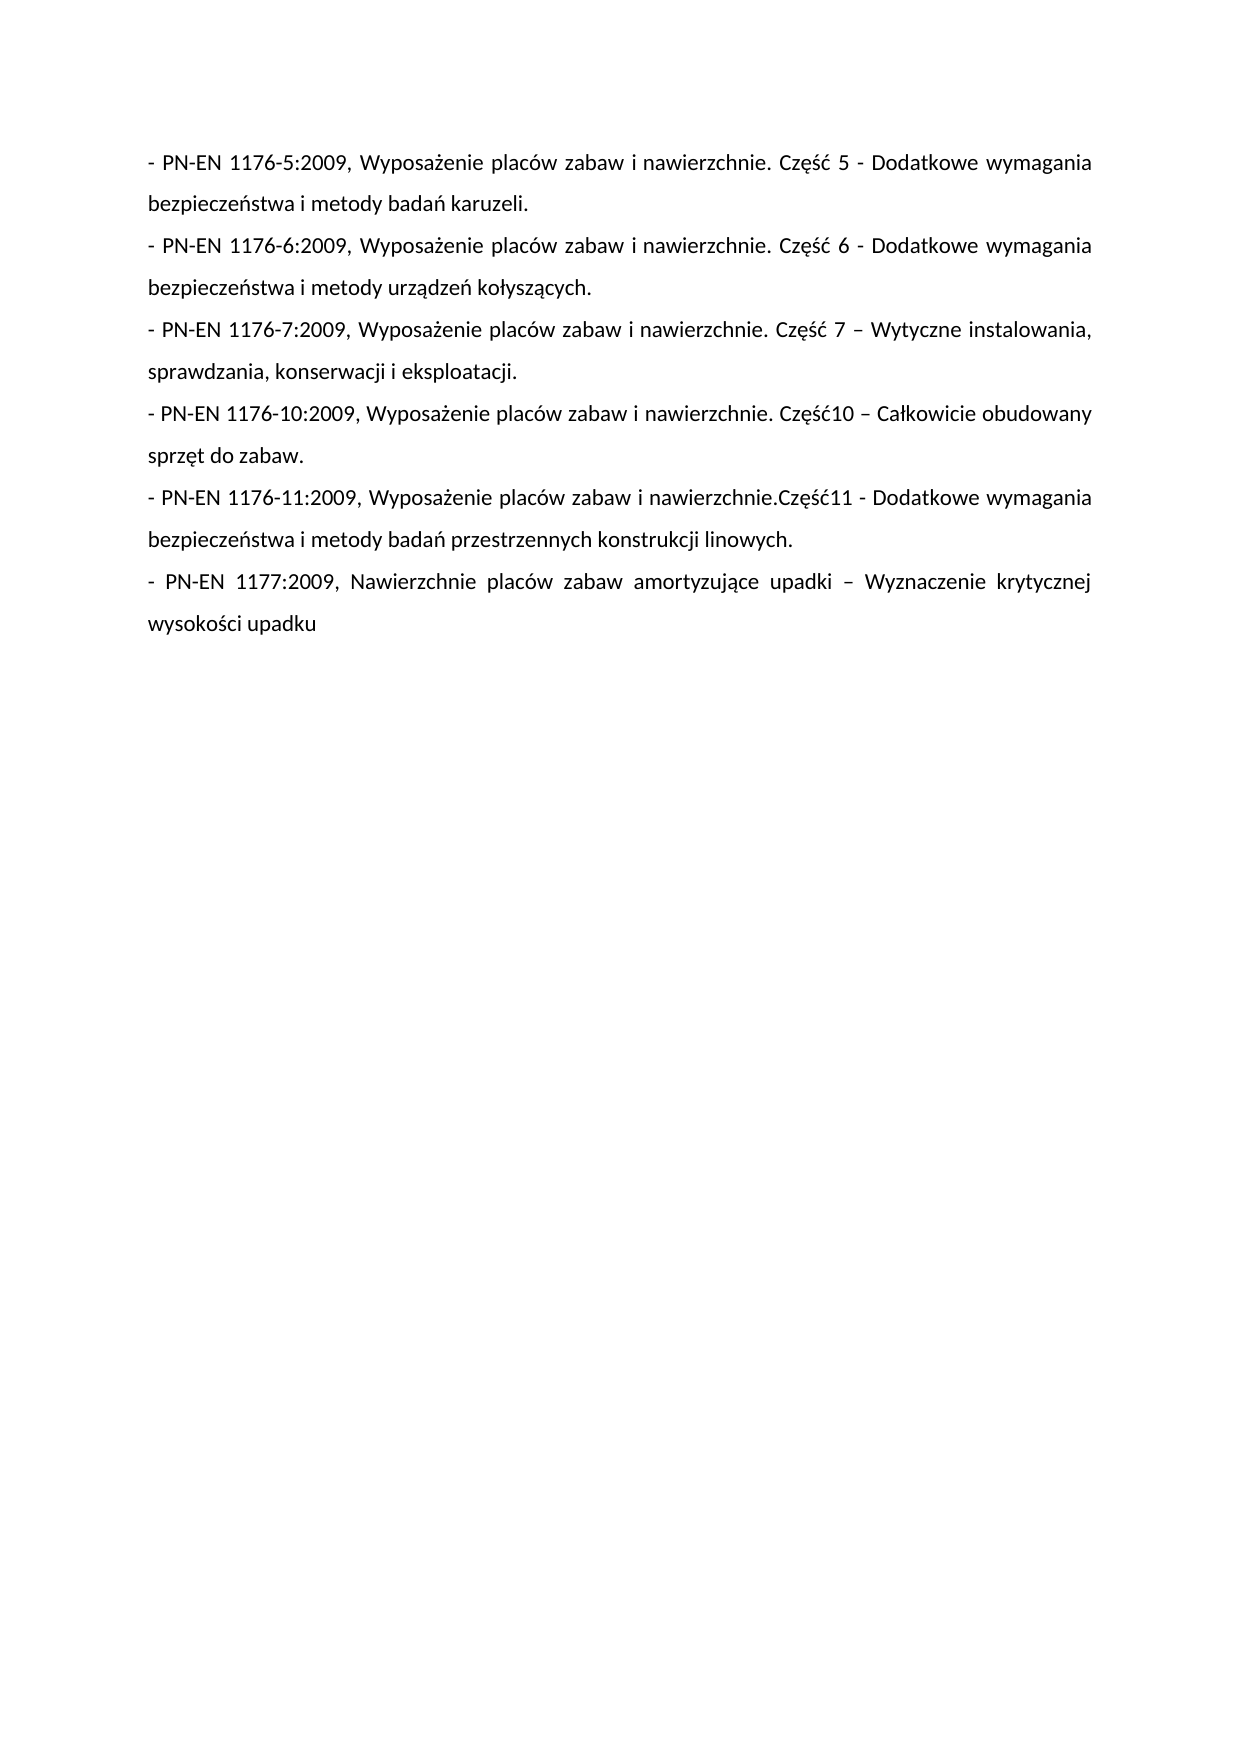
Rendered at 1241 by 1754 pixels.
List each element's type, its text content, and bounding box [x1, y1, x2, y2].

text - PN-EN 1177:2009, Nawierzchnie placów zabaw amortyzujące upadki – Wyznaczenie krytycznej wysokości upadku [148, 567, 1093, 637]
text - PN-EN 1176-5:2009, Wyposażenie placów zabaw i nawierzchnie. Część 5 - Dodatkowe wymagania bezpieczeństwa i metody badań karuzeli. [148, 148, 1093, 218]
text - PN-EN 1176-7:2009, Wyposażenie placów zabaw i nawierzchnie. Część 7 – Wytyczne instalowania, sprawdzania, konserwacji i eksploatacji. [148, 316, 1093, 386]
text - PN-EN 1176-6:2009, Wyposażenie placów zabaw i nawierzchnie. Część 6 - Dodatkowe wymagania bezpieczeństwa i metody urządzeń kołyszących. [148, 232, 1093, 302]
text - PN-EN 1176-11:2009, Wyposażenie placów zabaw i nawierzchnie.Część11 - Dodatkowe wymagania bezpieczeństwa i metody badań przestrzennych konstrukcji linowych. [148, 483, 1093, 553]
text - PN-EN 1176-10:2009, Wyposażenie placów zabaw i nawierzchnie. Część10 – Całkowicie obudowany sprzęt do zabaw. [148, 399, 1093, 469]
